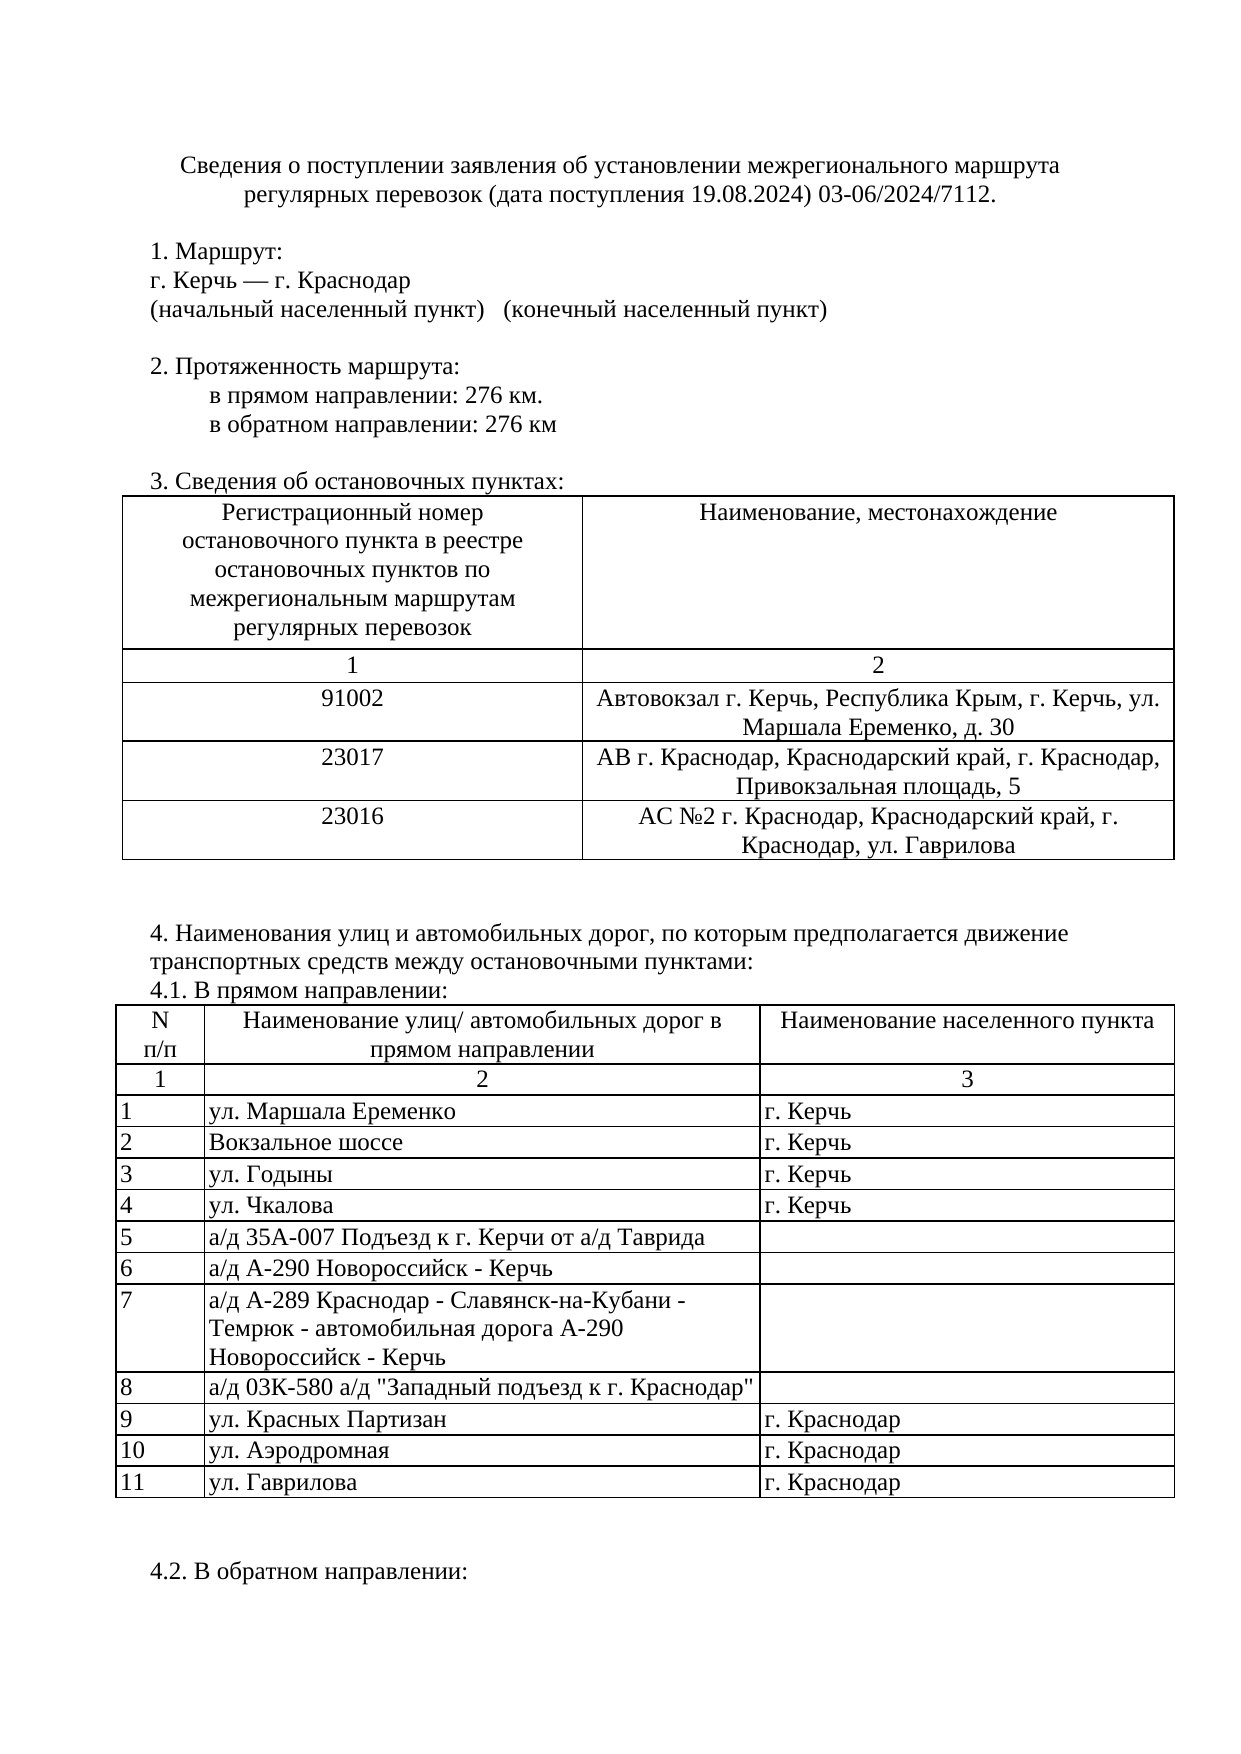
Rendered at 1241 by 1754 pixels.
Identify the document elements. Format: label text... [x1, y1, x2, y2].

table_cell 3 [117, 1159, 204, 1189]
table_cell Автовокзал г. Керчь, Республика Крым, г. Керчь, ул. Маршала Еременко, д. 30 [583, 683, 1173, 740]
text 4. Наименования улиц и автомобильных дорог, по которым предполагается движение транспортных средств между остановочными пунктами: [150, 918, 1090, 975]
table_cell 1 [117, 1065, 204, 1094]
table_cell ул. Годыны [205, 1159, 759, 1189]
table_cell ул. Чкалова [205, 1190, 759, 1220]
table_cell 5 [117, 1222, 204, 1252]
table_cell 1 [117, 1096, 204, 1126]
table_cell ул. Аэродромная [205, 1436, 759, 1465]
table_cell ул. Красных Партизан [205, 1404, 759, 1434]
text Сведения о поступлении заявления об установлении межрегионального маршрута регулярных перевозок (дата поступления 19.08.2024) 03-06/2024/7112. [150, 150, 1090, 207]
table_cell [761, 1373, 1174, 1402]
table_cell АС №2 г. Краснодар, Краснодарский край, г. Краснодар, ул. Гаврилова [583, 801, 1173, 858]
table_cell 8 [117, 1373, 204, 1402]
table_cell а/д А-289 Краснодар - Славянск-на-Кубани - Темрюк - автомобильная дорога А-290 Новороссийск - Керчь [205, 1285, 759, 1371]
table_cell 1 [123, 650, 582, 681]
table_header Наименование, местонахождение [583, 497, 1173, 648]
table_cell г. Керчь [761, 1190, 1174, 1220]
table_cell 3 [761, 1065, 1174, 1094]
table_cell 2 [117, 1127, 204, 1157]
text г. Керчь — г. Краснодар [150, 265, 1090, 294]
table_cell г. Керчь [761, 1127, 1174, 1157]
table_cell Вокзальное шоссе [205, 1127, 759, 1157]
table_header Наименование улиц/ автомобильных дорог в прямом направлении [205, 1006, 759, 1063]
text 2. Протяженность маршрута: [150, 351, 1090, 380]
table_header Регистрационный номер остановочного пункта в реестре остановочных пунктов по межрегиональным маршрутам регулярных перевозок [123, 497, 582, 648]
text 3. Сведения об остановочных пунктах: [150, 466, 1090, 495]
table_header Наименование населенного пункта [761, 1006, 1174, 1063]
table_cell 9 [117, 1404, 204, 1434]
table_cell г. Краснодар [761, 1436, 1174, 1465]
table_cell 91002 [123, 683, 582, 740]
text 1. Маршрут: [150, 236, 1090, 265]
table_cell 4 [117, 1190, 204, 1220]
table_cell ул. Гаврилова [205, 1467, 759, 1497]
table_cell АВ г. Краснодар, Краснодарский край, г. Краснодар, Привокзальная площадь, 5 [583, 742, 1173, 799]
table_cell ул. Маршала Еременко [205, 1096, 759, 1126]
table_cell г. Краснодар [761, 1404, 1174, 1434]
table_cell 23016 [123, 801, 582, 858]
table_cell а/д 35А-007 Подъезд к г. Керчи от а/д Таврида [205, 1222, 759, 1252]
table_cell г. Керчь [761, 1096, 1174, 1126]
text в прямом направлении: 276 км. [150, 380, 1090, 409]
text в обратном направлении: 276 км [150, 409, 1090, 437]
table_cell [761, 1253, 1174, 1283]
text 4.1. В прямом направлении: [150, 975, 1090, 1004]
table_cell 2 [205, 1065, 759, 1094]
table_cell 11 [117, 1467, 204, 1497]
table_cell [761, 1222, 1174, 1252]
table_cell 2 [583, 650, 1173, 681]
table_cell г. Керчь [761, 1159, 1174, 1189]
table_cell [761, 1285, 1174, 1371]
table_cell г. Краснодар [761, 1467, 1174, 1497]
table_header N п/п [117, 1006, 204, 1063]
table_cell 10 [117, 1436, 204, 1465]
table_cell 6 [117, 1253, 204, 1283]
table_cell а/д 03К-580 а/д "Западный подъезд к г. Краснодар" [205, 1373, 759, 1402]
table_cell 23017 [123, 742, 582, 799]
table_cell 7 [117, 1285, 204, 1371]
table_cell а/д А-290 Новороссийск - Керчь [205, 1253, 759, 1283]
text 4.2. В обратном направлении: [150, 1556, 1090, 1584]
text (начальный населенный пункт) (конечный населенный пункт) [150, 294, 1090, 322]
